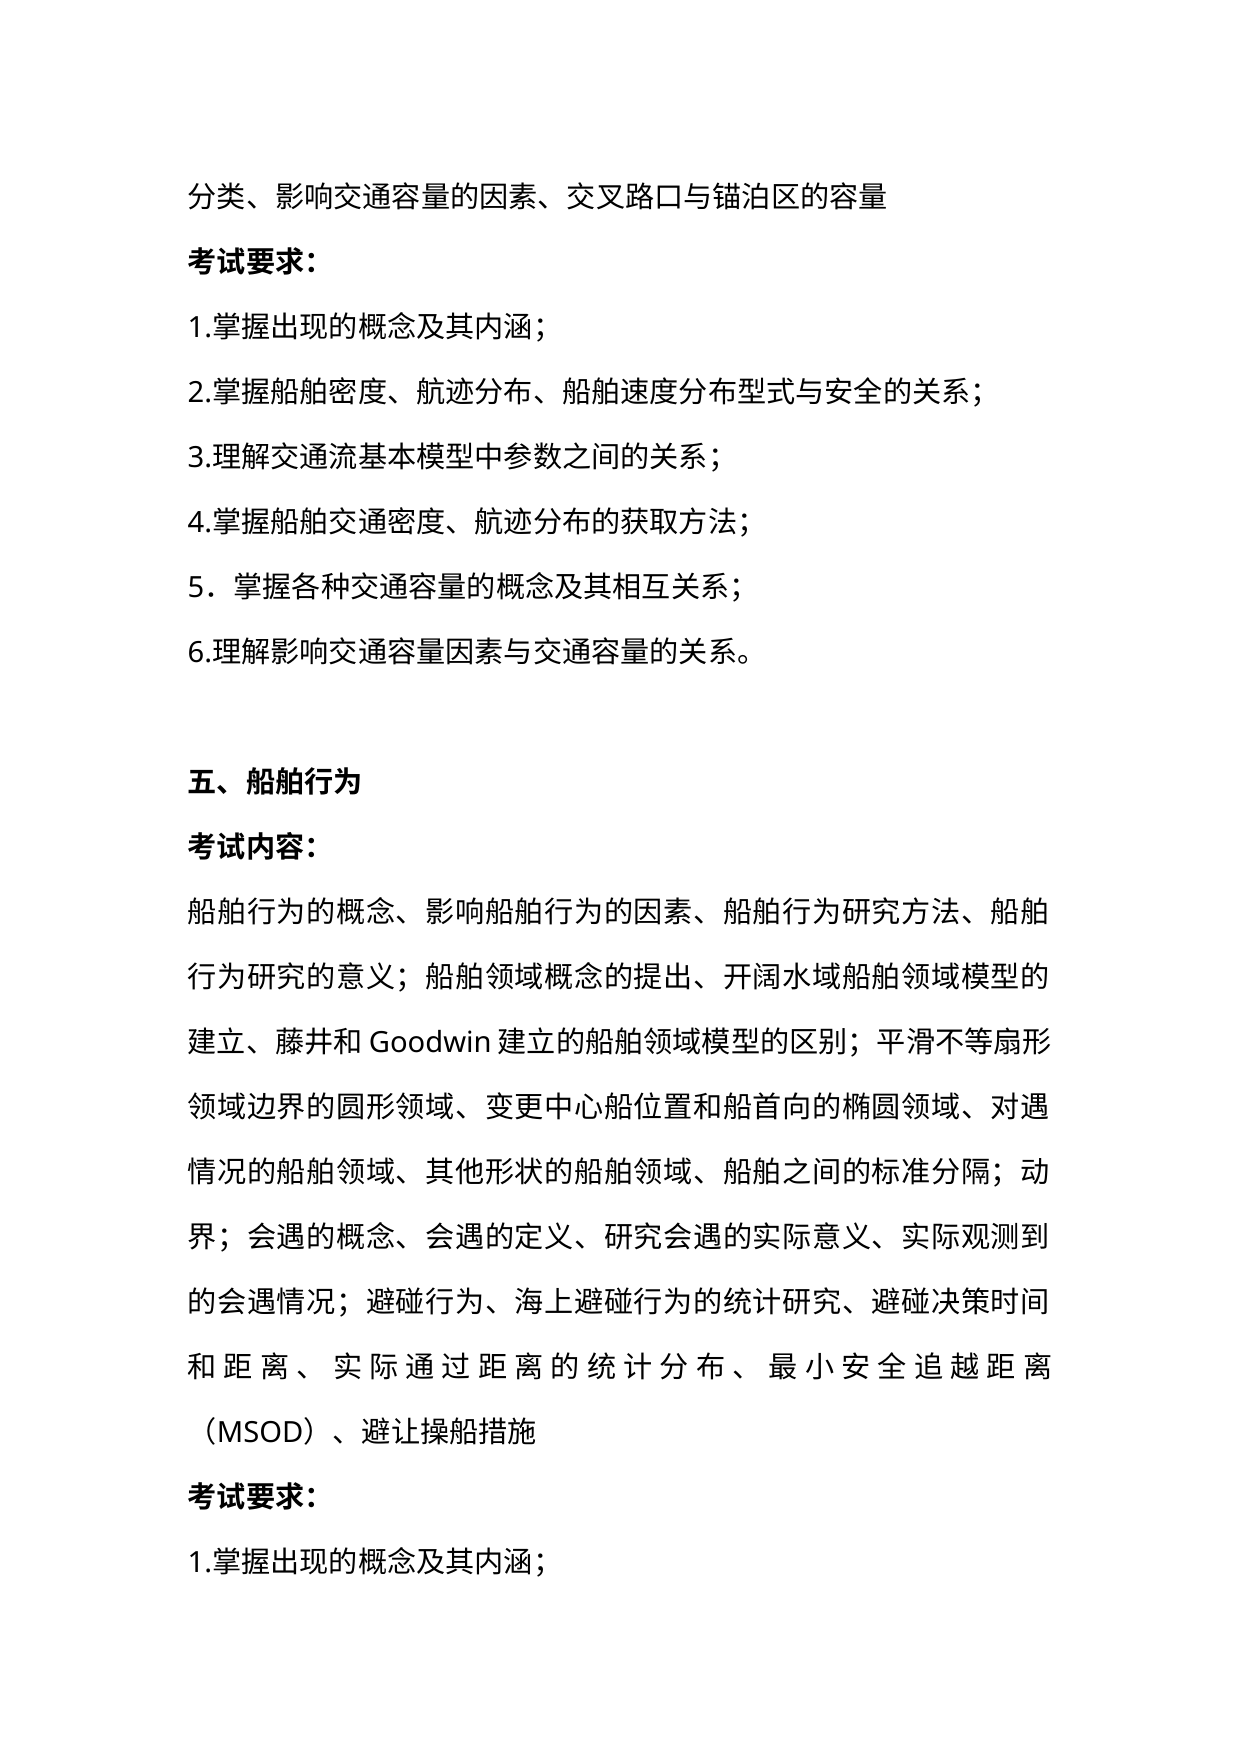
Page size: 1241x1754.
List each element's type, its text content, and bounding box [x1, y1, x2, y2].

text 考试要求： [187, 1462, 1053, 1527]
text 五、船舶行为 [187, 747, 1053, 812]
text 1.掌握出现的概念及其内涵； [187, 1527, 1053, 1592]
text 6.理解影响交通容量因素与交通容量的关系。 [187, 617, 1053, 682]
text 5．掌握各种交通容量的概念及其相互关系； [187, 552, 1053, 617]
text 3.理解交通流基本模型中参数之间的关系； [187, 422, 1053, 487]
text 考试要求： [187, 227, 1053, 292]
text 考试内容： [187, 812, 1053, 877]
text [187, 162, 1053, 227]
text 船舶行为的概念、影响船舶行为的因素、船舶行为研究方法、船舶行为研究的意义；船舶领域概念的提出、开阔水域船舶领域模型的建立、藤井和Goodwin建立的船舶领域模型的区别；平滑不等扇形领域边界的圆形领域、变更中心船位置和船首向的椭圆领域、对遇情况的船舶领域、其他形状的船舶领域、船舶之间的标准分隔；动界；会遇的概念、会遇的定义、研究会遇的实际意义、实际观测到的会遇情况；避碰行为、海上避碰行为的统计研究、避碰决策时间和距离、实际通过距离的统计分布、最小安全追越距离（MSOD）、避让操船措施 [187, 877, 1053, 1462]
text 2.掌握船舶密度、航迹分布、船舶速度分布型式与安全的关系； [187, 357, 1053, 422]
text 1.掌握出现的概念及其内涵； [187, 292, 1053, 357]
text 4.掌握船舶交通密度、航迹分布的获取方法； [187, 487, 1053, 552]
